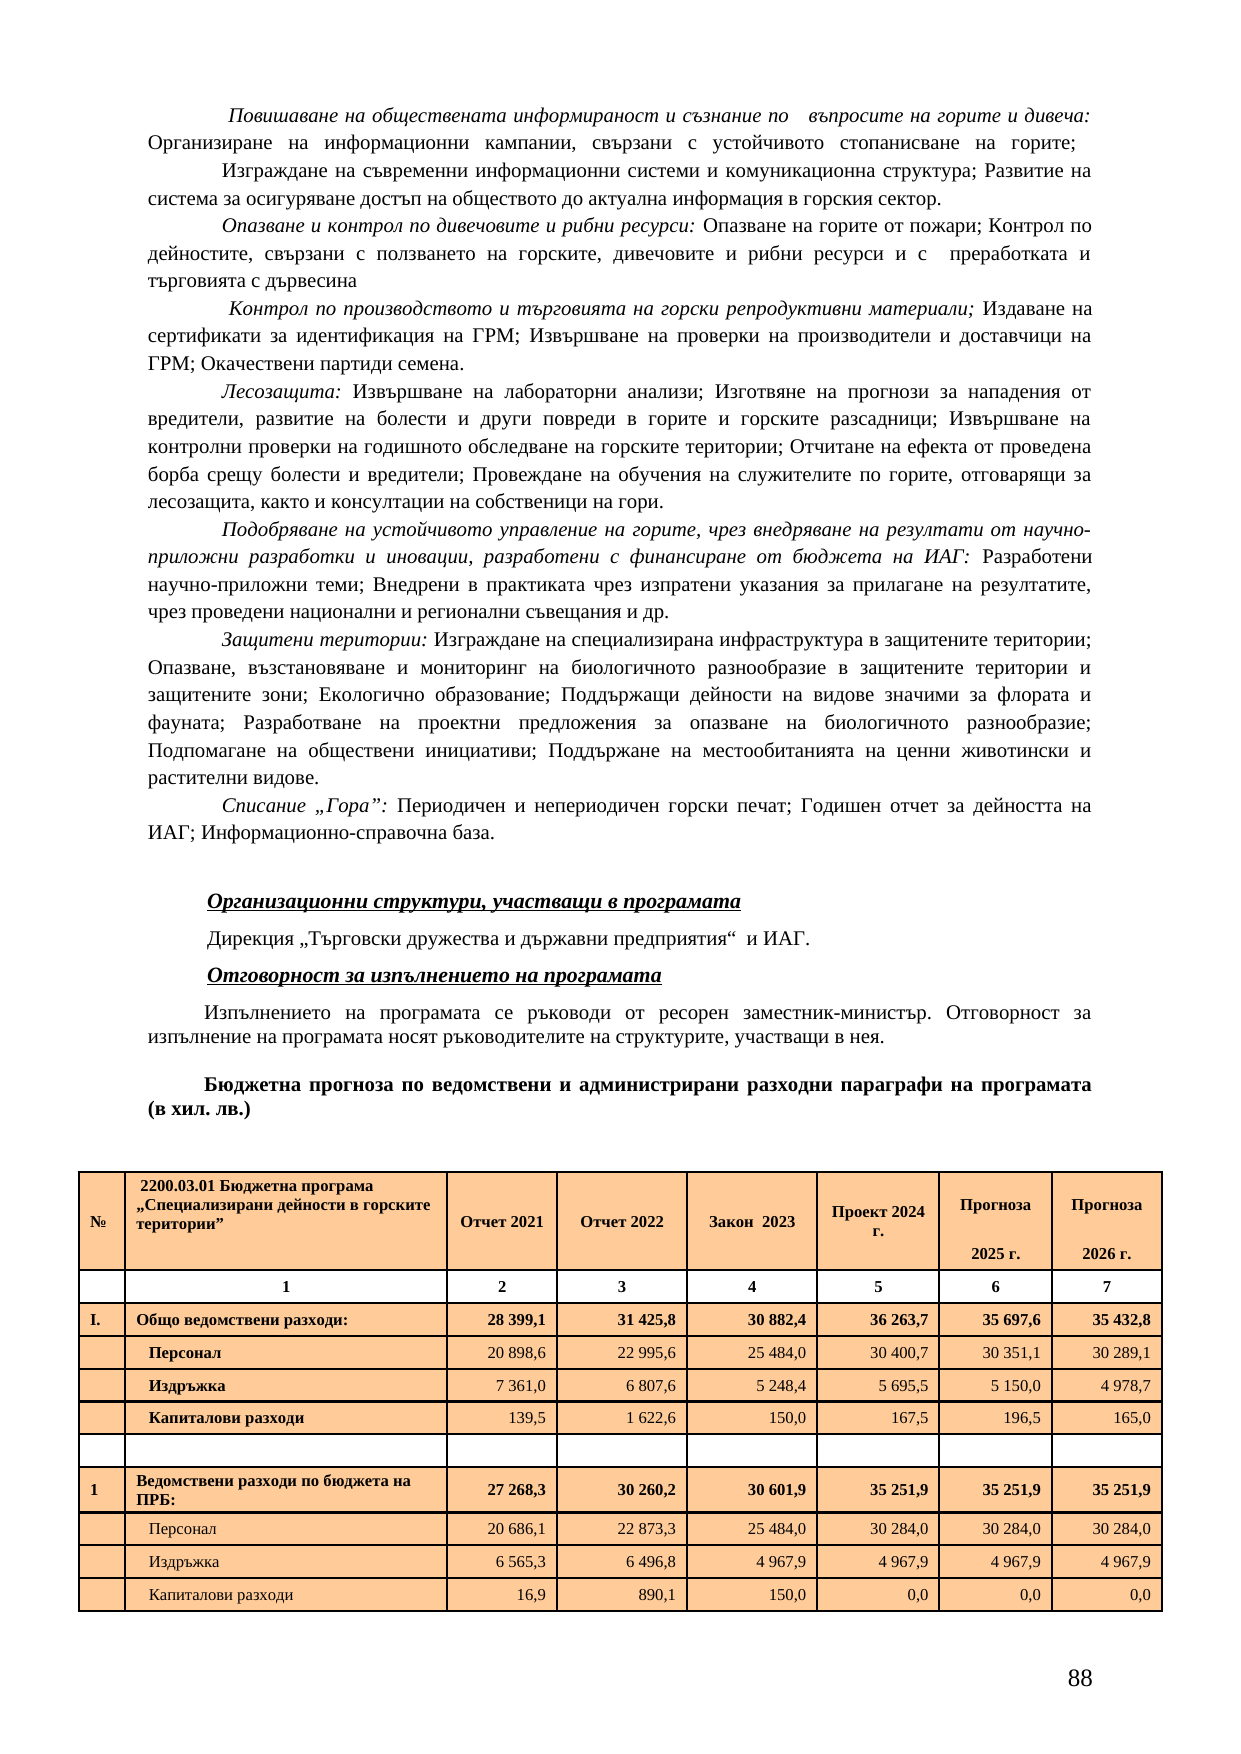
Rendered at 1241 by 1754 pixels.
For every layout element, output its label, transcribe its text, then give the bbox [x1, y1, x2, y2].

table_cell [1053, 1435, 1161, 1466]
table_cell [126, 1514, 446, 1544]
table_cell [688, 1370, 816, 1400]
text Отговорност за изпълнението на програмата [148, 962, 1092, 987]
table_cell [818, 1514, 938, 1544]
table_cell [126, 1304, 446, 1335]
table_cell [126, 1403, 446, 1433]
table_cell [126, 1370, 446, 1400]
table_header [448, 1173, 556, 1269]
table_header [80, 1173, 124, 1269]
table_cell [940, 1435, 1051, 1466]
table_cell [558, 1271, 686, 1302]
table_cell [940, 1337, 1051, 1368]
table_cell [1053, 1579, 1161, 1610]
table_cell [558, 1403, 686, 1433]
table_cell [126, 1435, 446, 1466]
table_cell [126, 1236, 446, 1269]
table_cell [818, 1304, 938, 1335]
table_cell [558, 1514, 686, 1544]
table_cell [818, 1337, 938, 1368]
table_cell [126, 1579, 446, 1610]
text Изпълнението на програмата се ръководи от ресорен заместник-министър. Отговорност за изпълнение на програмата носят ръководителите на структурите, участващи в нея. [148, 1000, 1092, 1048]
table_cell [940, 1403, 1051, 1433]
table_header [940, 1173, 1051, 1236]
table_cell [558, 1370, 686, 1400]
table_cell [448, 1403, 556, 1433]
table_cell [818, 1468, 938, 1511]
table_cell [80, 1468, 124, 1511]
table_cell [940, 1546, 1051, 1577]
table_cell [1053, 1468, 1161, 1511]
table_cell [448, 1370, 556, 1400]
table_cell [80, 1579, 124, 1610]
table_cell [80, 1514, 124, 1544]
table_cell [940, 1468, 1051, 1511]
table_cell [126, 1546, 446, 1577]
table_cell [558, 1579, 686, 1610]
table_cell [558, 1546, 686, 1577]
text Защитени територии: Изграждане на специализирана инфраструктура в защитените територии; Опазване, възстановяване и мониторинг на биологичното разнообразие в защитените територии и защитените зони; Екологично образование; Поддържащи дейности на видове значими за флората и фауната; Разработване на проектни предложения за опазване на биологичното разнообразие; Подпомагане на обществени инициативи; Поддържане на местообитанията на ценни животински и растителни видове. [148, 627, 1092, 789]
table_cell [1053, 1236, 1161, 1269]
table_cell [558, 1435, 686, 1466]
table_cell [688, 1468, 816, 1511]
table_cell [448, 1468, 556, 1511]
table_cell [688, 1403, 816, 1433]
text Бюджетна прогноза по ведомствени и администрирани разходни параграфи на програмата (в хил. лв.) [148, 1072, 1092, 1120]
text Организационни структури, участващи в програмата [148, 888, 1092, 913]
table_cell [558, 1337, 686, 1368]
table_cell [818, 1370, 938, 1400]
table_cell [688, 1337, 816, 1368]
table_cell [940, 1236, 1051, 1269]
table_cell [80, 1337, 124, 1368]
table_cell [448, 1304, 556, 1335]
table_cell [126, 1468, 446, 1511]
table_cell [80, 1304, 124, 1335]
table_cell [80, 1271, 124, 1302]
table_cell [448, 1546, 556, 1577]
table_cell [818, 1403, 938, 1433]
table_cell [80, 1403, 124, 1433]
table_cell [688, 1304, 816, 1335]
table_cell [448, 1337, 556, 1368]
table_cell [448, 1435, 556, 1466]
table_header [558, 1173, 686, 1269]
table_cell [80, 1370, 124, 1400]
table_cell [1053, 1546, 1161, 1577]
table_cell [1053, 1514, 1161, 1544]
text Контрол по производството и търговията на горски репродуктивни материали; Издаване на сертификати за идентификация на ГРМ; Извършване на проверки на производители и доставчици на ГРМ; Окачествени партиди семена. [148, 296, 1092, 375]
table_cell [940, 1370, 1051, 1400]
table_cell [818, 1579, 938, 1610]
text Дирекция „Търговски дружества и държавни предприятия“ и ИАГ. [148, 926, 1092, 950]
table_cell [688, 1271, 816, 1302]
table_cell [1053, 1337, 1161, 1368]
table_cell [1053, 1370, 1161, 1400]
text Повишаване на обществената информираност и съзнание по въпросите на горите и дивеча: Организиране на информационни кампании, свързани с устойчивото стопанисване на горите; Изграждане на съвременни информационни системи и комуникационна структура; Развитие на система за осигуряване достъп на обществото до актуална информация в горския сектор. [148, 103, 1092, 209]
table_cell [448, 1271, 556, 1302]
text Списание „Гора”: Периодичен и непериодичен горски печат; Годишен отчет за дейността на ИАГ; Информационно-справочна база. [148, 793, 1092, 844]
text Подобряване на устойчивото управление на горите, чрез внедряване на резултати от научно-приложни разработки и иновации, разработени с финансиране от бюджета на ИАГ: Разработени научно-приложни теми; Внедрени в практиката чрез изпратени указания за прилагане на резултатите, чрез проведени национални и регионални съвещания и др. [148, 517, 1092, 623]
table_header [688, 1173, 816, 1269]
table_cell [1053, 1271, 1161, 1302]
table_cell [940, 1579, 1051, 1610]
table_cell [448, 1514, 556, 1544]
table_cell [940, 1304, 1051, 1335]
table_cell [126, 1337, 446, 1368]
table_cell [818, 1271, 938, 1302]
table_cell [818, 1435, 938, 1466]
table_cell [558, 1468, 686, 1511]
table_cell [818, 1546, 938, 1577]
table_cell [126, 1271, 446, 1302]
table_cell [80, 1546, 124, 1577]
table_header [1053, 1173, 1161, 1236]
text Опазване и контрол по дивечовите и рибни ресурси: Опазване на горите от пожари; Контрол по дейностите, свързани с ползването на горските, дивечовите и рибни ресурси и с преработката и търговията с дървесина [148, 213, 1092, 292]
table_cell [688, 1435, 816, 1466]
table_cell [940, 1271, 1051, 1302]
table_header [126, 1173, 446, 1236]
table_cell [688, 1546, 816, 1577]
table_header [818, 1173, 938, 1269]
text Лесозащита: Извършване на лабораторни анализи; Изготвяне на прогнози за нападения от вредители, развитие на болести и други повреди в горите и горските разсадници; Извършване на контролни проверки на годишното обследване на горските територии; Отчитане на ефекта от проведена борба срещу болести и вредители; Провеждане на обучения на служителите по горите, отговарящи за лесозащита, както и консултации на собственици на гори. [148, 379, 1092, 513]
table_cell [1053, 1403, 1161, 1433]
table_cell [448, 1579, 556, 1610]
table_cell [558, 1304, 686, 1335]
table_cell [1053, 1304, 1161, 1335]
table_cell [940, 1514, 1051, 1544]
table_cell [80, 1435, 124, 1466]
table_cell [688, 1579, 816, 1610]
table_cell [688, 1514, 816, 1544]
